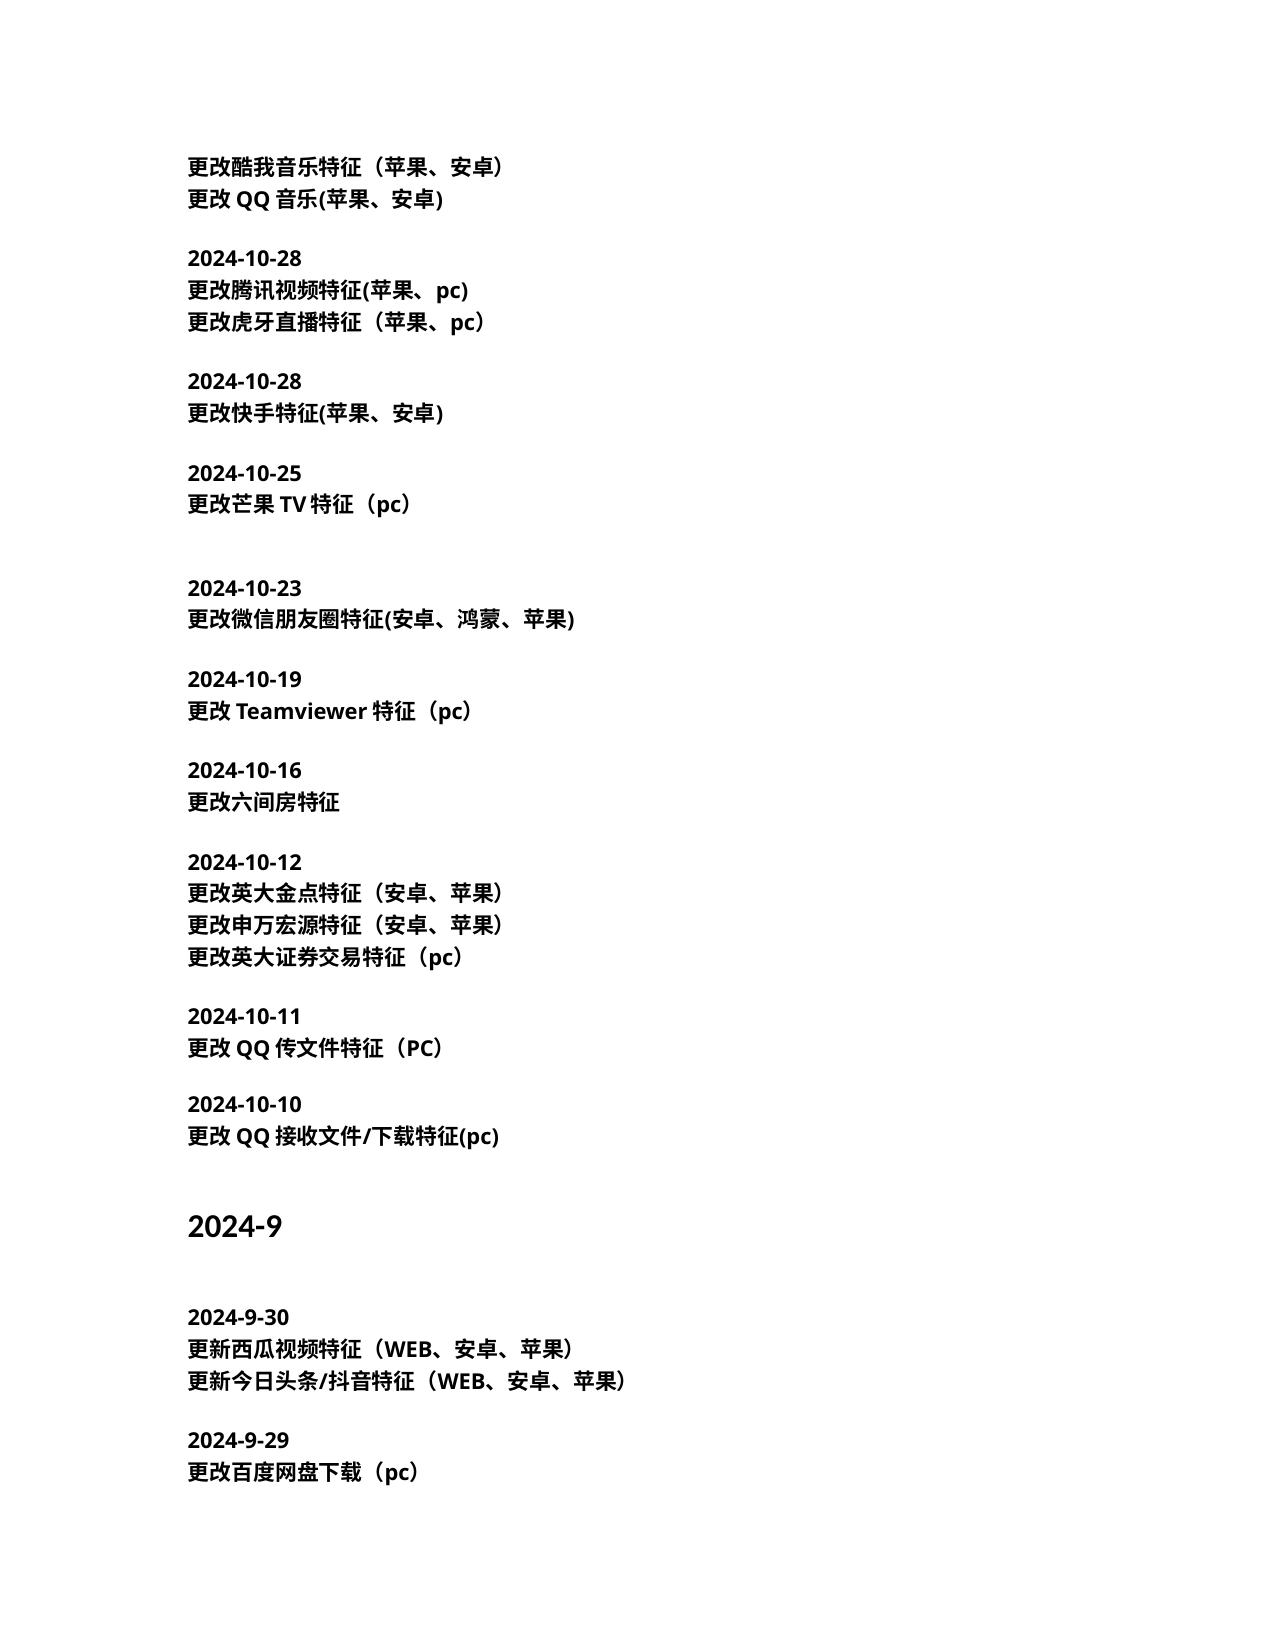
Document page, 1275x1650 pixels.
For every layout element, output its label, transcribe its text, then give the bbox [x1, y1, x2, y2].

text 2024-10-12 [187, 847, 1087, 876]
text 2024-10-23 [187, 573, 1087, 602]
text 2024-10-28 [187, 243, 1087, 273]
text 更改QQ传文件特征（PC） [187, 1031, 1087, 1063]
text 更改六间房特征 [187, 785, 1087, 817]
text 更新今日头条/抖音特征（WEB、安卓、苹果） [187, 1364, 1087, 1396]
text 更改腾讯视频特征(苹果、pc) [187, 273, 1087, 305]
subtitle 2024-9 [187, 1205, 1087, 1246]
text 更改QQ音乐(苹果、安卓) [187, 182, 1087, 213]
text 更改酷我音乐特征（苹果、安卓） [187, 150, 1087, 182]
text 更改快手特征(苹果、安卓) [187, 396, 1087, 428]
text 更改QQ接收文件/下载特征(pc) [187, 1119, 1087, 1151]
text 更改Teamviewer特征（pc） [187, 694, 1087, 726]
text 更改虎牙直播特征（苹果、pc） [187, 305, 1087, 337]
text 2024-10-11 [187, 1001, 1087, 1031]
text 2024-10-16 [187, 755, 1087, 785]
text 更新西瓜视频特征（WEB、安卓、苹果） [187, 1332, 1087, 1364]
text 2024-10-25 [187, 458, 1087, 487]
text 2024-10-19 [187, 664, 1087, 694]
text 更改芒果TV特征（pc） [187, 487, 1087, 519]
text 2024-10-10 [187, 1089, 1087, 1119]
text 2024-9-30 [187, 1302, 1087, 1332]
text 更改申万宏源特征（安卓、苹果） [187, 908, 1087, 940]
text 更改英大金点特征（安卓、苹果） [187, 876, 1087, 908]
text 2024-10-28 [187, 366, 1087, 396]
text 更改百度网盘下载（pc） [187, 1455, 1087, 1487]
text 更改英大证券交易特征（pc） [187, 940, 1087, 971]
text 2024-9-29 [187, 1425, 1087, 1455]
text 更改微信朋友圈特征(安卓、鸿蒙、苹果) [187, 602, 1087, 634]
